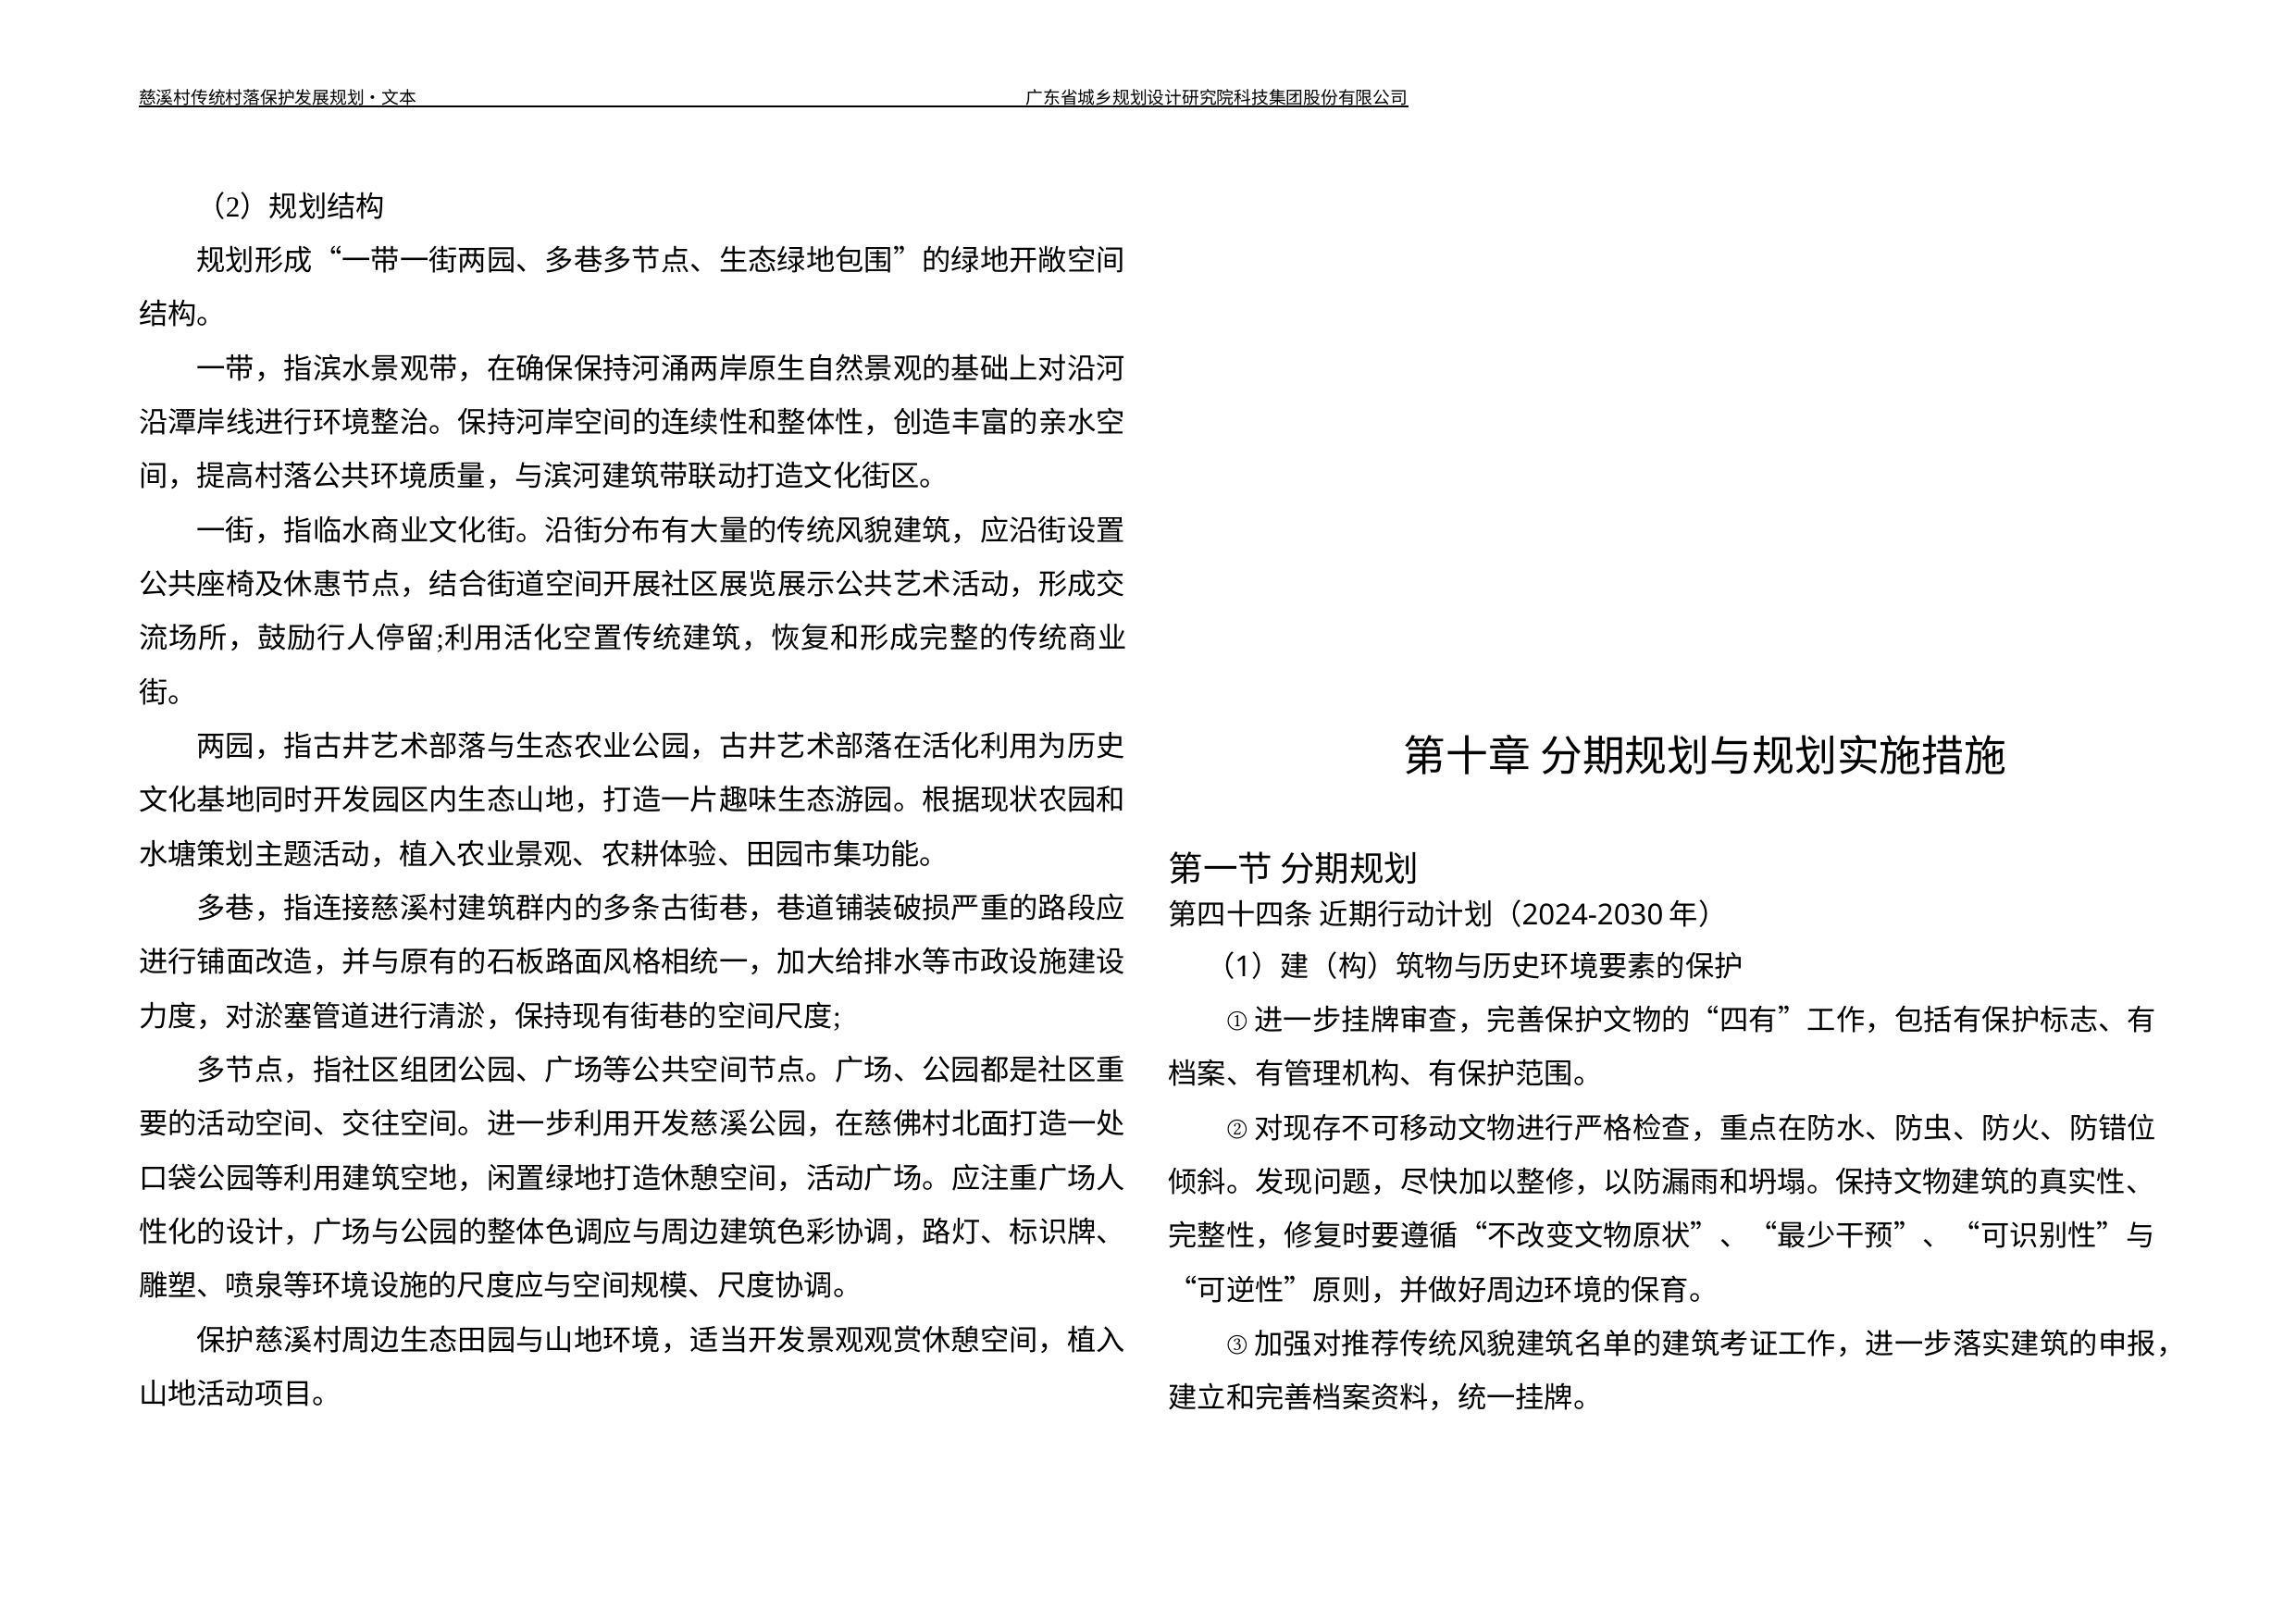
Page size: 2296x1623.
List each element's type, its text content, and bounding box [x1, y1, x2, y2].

text 一带，指滨水景观带，在确保保持河涌两岸原生自然景观的基础上对沿河沿潭岸线进行环境整治。保持河岸空间的连续性和整体性，创造丰富的亲水空间，提高村落公共环境质量，与滨河建筑带联动打造文化街区。 [139, 335, 1127, 497]
text ③加强对推荐传统风貌建筑名单的建筑考证工作，进一步落实建筑的申报，建立和完善档案资料，统一挂牌。 [1168, 1311, 2156, 1419]
text 规划形成“一带一街两园、多巷多节点、生态绿地包围”的绿地开敞空间结构。 [139, 228, 1127, 335]
text 两园，指古井艺术部落与生态农业公园，古井艺术部落在活化利用为历史文化基地同时开发园区内生态山地，打造一片趣味生态游园。根据现状农园和水塘策划主题活动，植入农业景观、农耕体验、田园市集功能。 [139, 713, 1127, 875]
text 多节点，指社区组团公园、广场等公共空间节点。广场、公园都是社区重要的活动空间、交往空间。进一步利用开发慈溪公园，在慈佛村北面打造一处口袋公园等利用建筑空地，闲置绿地打造休憩空间，活动广场。应注重广场人性化的设计，广场与公园的整体色调应与周边建筑色彩协调，路灯、标识牌、雕塑、喷泉等环境设施的尺度应与空间规模、尺度协调。 [139, 1037, 1127, 1307]
text 保护慈溪村周边生态田园与山地环境，适当开发景观观赏休憩空间，植入山地活动项目。 [139, 1307, 1127, 1415]
text 第一节 分期规划 [1168, 841, 2156, 891]
list 近期行动计划（2024-2030年） [1168, 891, 2156, 933]
text ①进一步挂牌审查，完善保护文物的“四有”工作，包括有保护标志、有档案、有管理机构、有保护范围。 [1168, 987, 2156, 1095]
text 多巷，指连接慈溪村建筑群内的多条古街巷，巷道铺装破损严重的路段应进行铺面改造，并与原有的石板路面风格相统一，加大给排水等市政设施建设力度，对淤塞管道进行清淤，保持现有街巷的空间尺度; [139, 875, 1127, 1037]
text ②对现存不可移动文物进行严格检查，重点在防水、防虫、防火、防错位倾斜。发现问题，尽快加以整修，以防漏雨和坍塌。保持文物建筑的真实性、完整性，修复时要遵循“不改变文物原状”、“最少干预”、“可识别性”与“可逆性”原则，并做好周边环境的保育。 [1168, 1095, 2156, 1311]
text （2）规划结构 [139, 173, 1127, 228]
list 分期规划与规划实施措施 [1168, 722, 2156, 783]
text 一街，指临水商业文化街。沿街分布有大量的传统风貌建筑，应沿街设置公共座椅及休惠节点，结合街道空间开展社区展览展示公共艺术活动，形成交流场所，鼓励行人停留;利用活化空置传统建筑，恢复和形成完整的传统商业街。 [139, 497, 1127, 713]
text （1）建（构）筑物与历史环境要素的保护 [1168, 933, 2156, 987]
